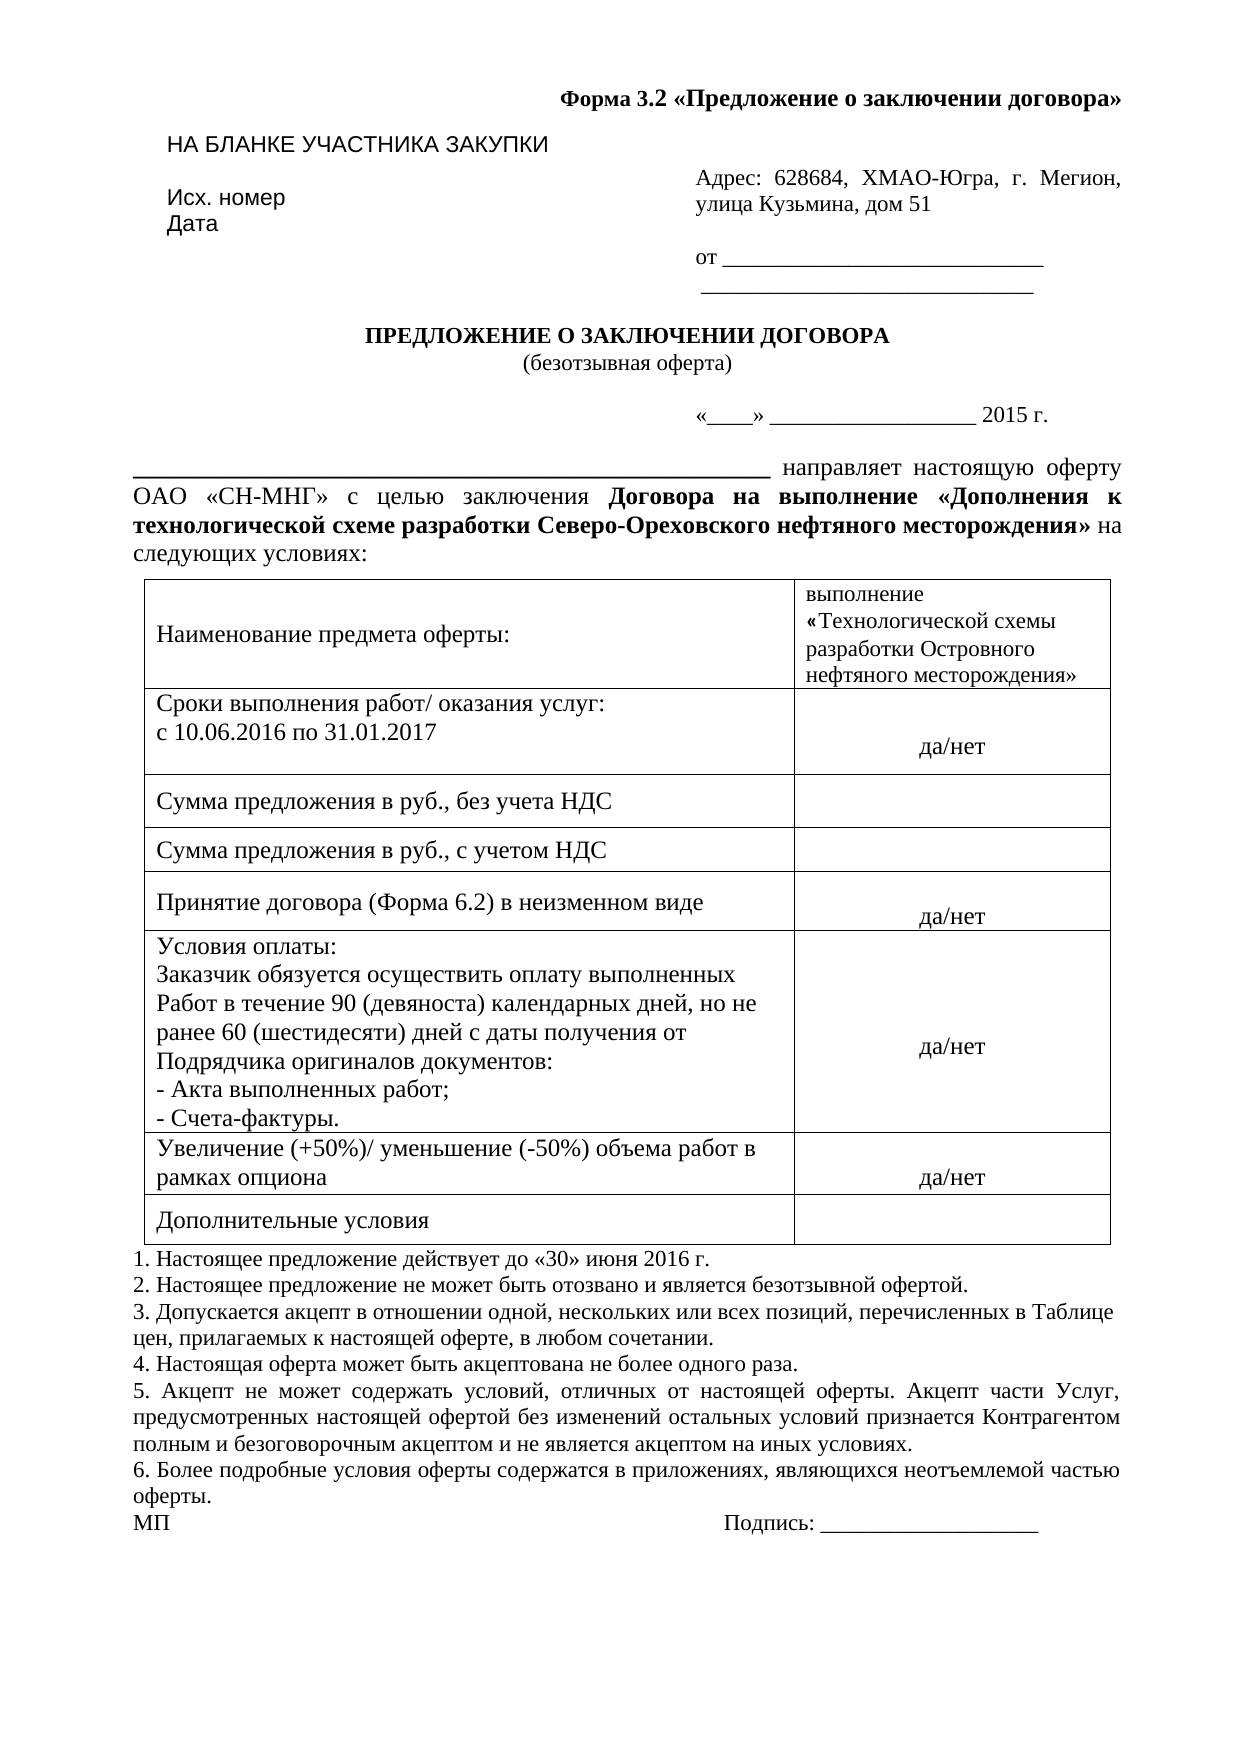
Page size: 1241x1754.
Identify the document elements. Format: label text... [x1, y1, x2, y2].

table_cell да/нет [795, 1133, 1110, 1194]
text Форма 3.2 «Предложение о заключении договора» [133, 83, 1122, 111]
text МП Подпись: ___________________ [133, 1509, 1122, 1535]
text 1. Настоящее предложение действует до «30» июня 2016 г. [133, 1245, 1122, 1271]
table_cell Сумма предложения в руб., с учетом НДС [145, 828, 794, 871]
table_header выполнение «Технологической схемы разработки Островного нефтяного месторождения» [795, 580, 1110, 687]
table_header Наименование предмета оферты: [145, 580, 794, 687]
text 2. Настоящее предложение не может быть отозвано и является безотзывной офертой. [133, 1271, 1122, 1298]
text ПРЕДЛОЖЕНИЕ О ЗАКЛЮЧЕНИИ ДОГОВОРА [133, 322, 1122, 349]
text «____» __________________ 2015 г. [695, 401, 1122, 428]
text цен, прилагаемых к настоящей оферте, в любом сочетании. [133, 1324, 1122, 1351]
table_cell Дополнительные условия [145, 1195, 794, 1244]
table_cell да/нет [795, 872, 1110, 930]
table_cell Сроки выполнения работ/ оказания услуг: с 10.06.2016 по 31.01.2017 [145, 689, 794, 774]
table_cell [795, 1195, 1110, 1244]
table_cell Принятие договора (Форма 6.2) в неизменном виде [145, 872, 794, 930]
table_cell да/нет [795, 689, 1110, 774]
table_cell Увеличение (+50%)/ уменьшение (-50%) объема работ в рамках опциона [145, 1133, 794, 1194]
text Адрес: 628684, ХМАО-Югра, г. Мегион, улица Кузьмина, дом 51 [695, 164, 1122, 217]
table_cell да/нет [795, 931, 1110, 1132]
text от ____________________________ [695, 243, 1122, 269]
table_cell [795, 828, 1110, 871]
text 4. Настоящая оферта может быть акцептована не более одного раза. [133, 1351, 1122, 1377]
table_cell Сумма предложения в руб., без учета НДС [145, 775, 794, 827]
text 3. Допускается акцепт в отношении одной, нескольких или всех позиций, перечисленных в Таблице [133, 1298, 1122, 1324]
text ___________________________________________________ направляет настоящую оферту ОАО «СН-МНГ» с целью заключения Договора на выполнение «Дополнения к технологической схеме разработки Северо-Ореховского нефтяного месторождения» на следующих условиях: [133, 452, 1122, 567]
text (безотзывная оферта) [133, 349, 1122, 375]
text 6. Более подробные условия оферты содержатся в приложениях, являющихся неотъемлемой частью оферты. [133, 1456, 1122, 1509]
table_cell [795, 775, 1110, 827]
text _____________________________ [695, 269, 1122, 296]
table_cell Условия оплаты: Заказчик обязуется осуществить оплату выполненных Работ в течение 90 (девяноста) календарных дней, но не ранее 60 (шестидесяти) дней с даты получения от Подрядчика оригиналов документов: - Акта выполненных работ; - Счета-фактуры. [145, 931, 794, 1132]
text 5. Акцепт не может содержать условий, отличных от настоящей оферты. Акцепт части Услуг, предусмотренных настоящей офертой без изменений остальных условий признается Контрагентом полным и безоговорочным акцептом и не является акцептом на иных условиях. [133, 1377, 1122, 1456]
